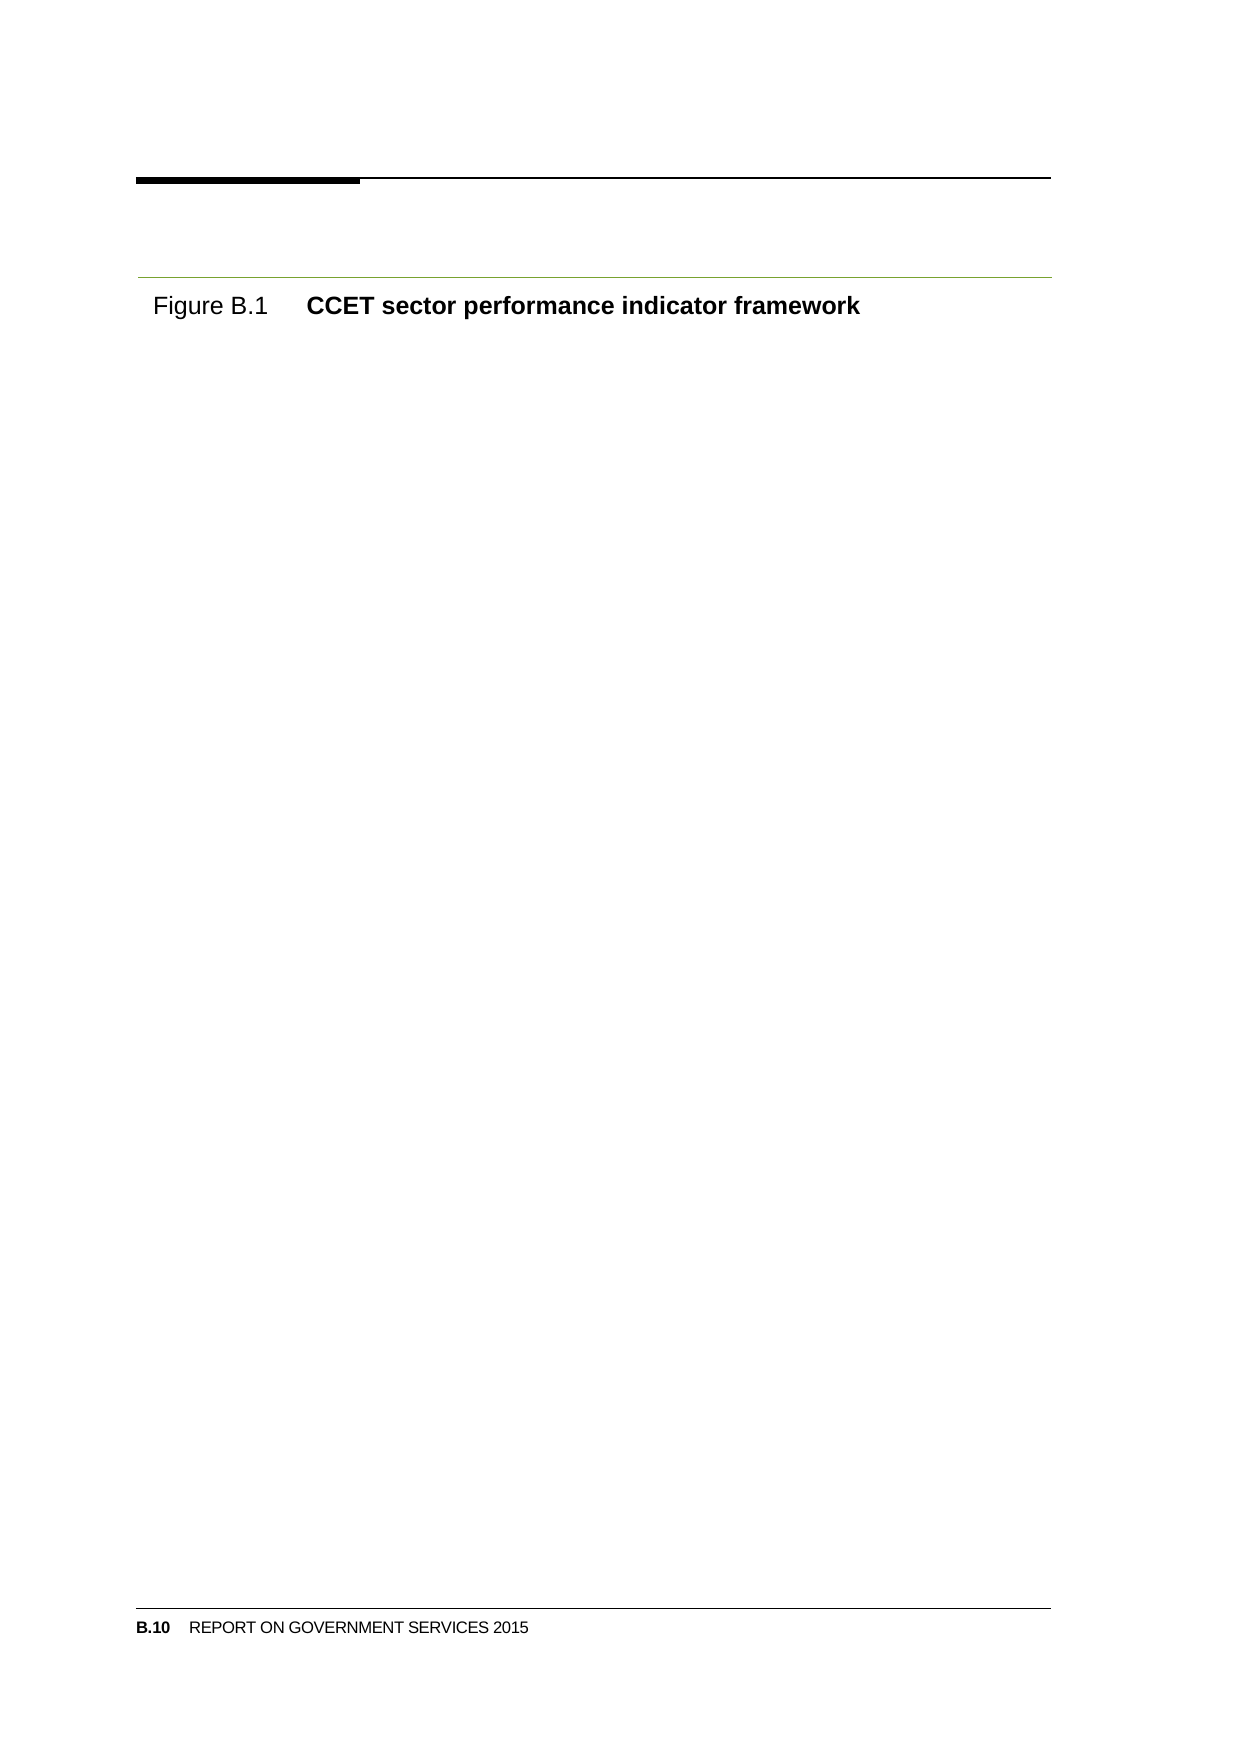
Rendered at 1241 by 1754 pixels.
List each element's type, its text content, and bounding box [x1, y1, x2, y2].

table_header Figure B.1 CCET sector performance indicator framework [138, 278, 1052, 328]
